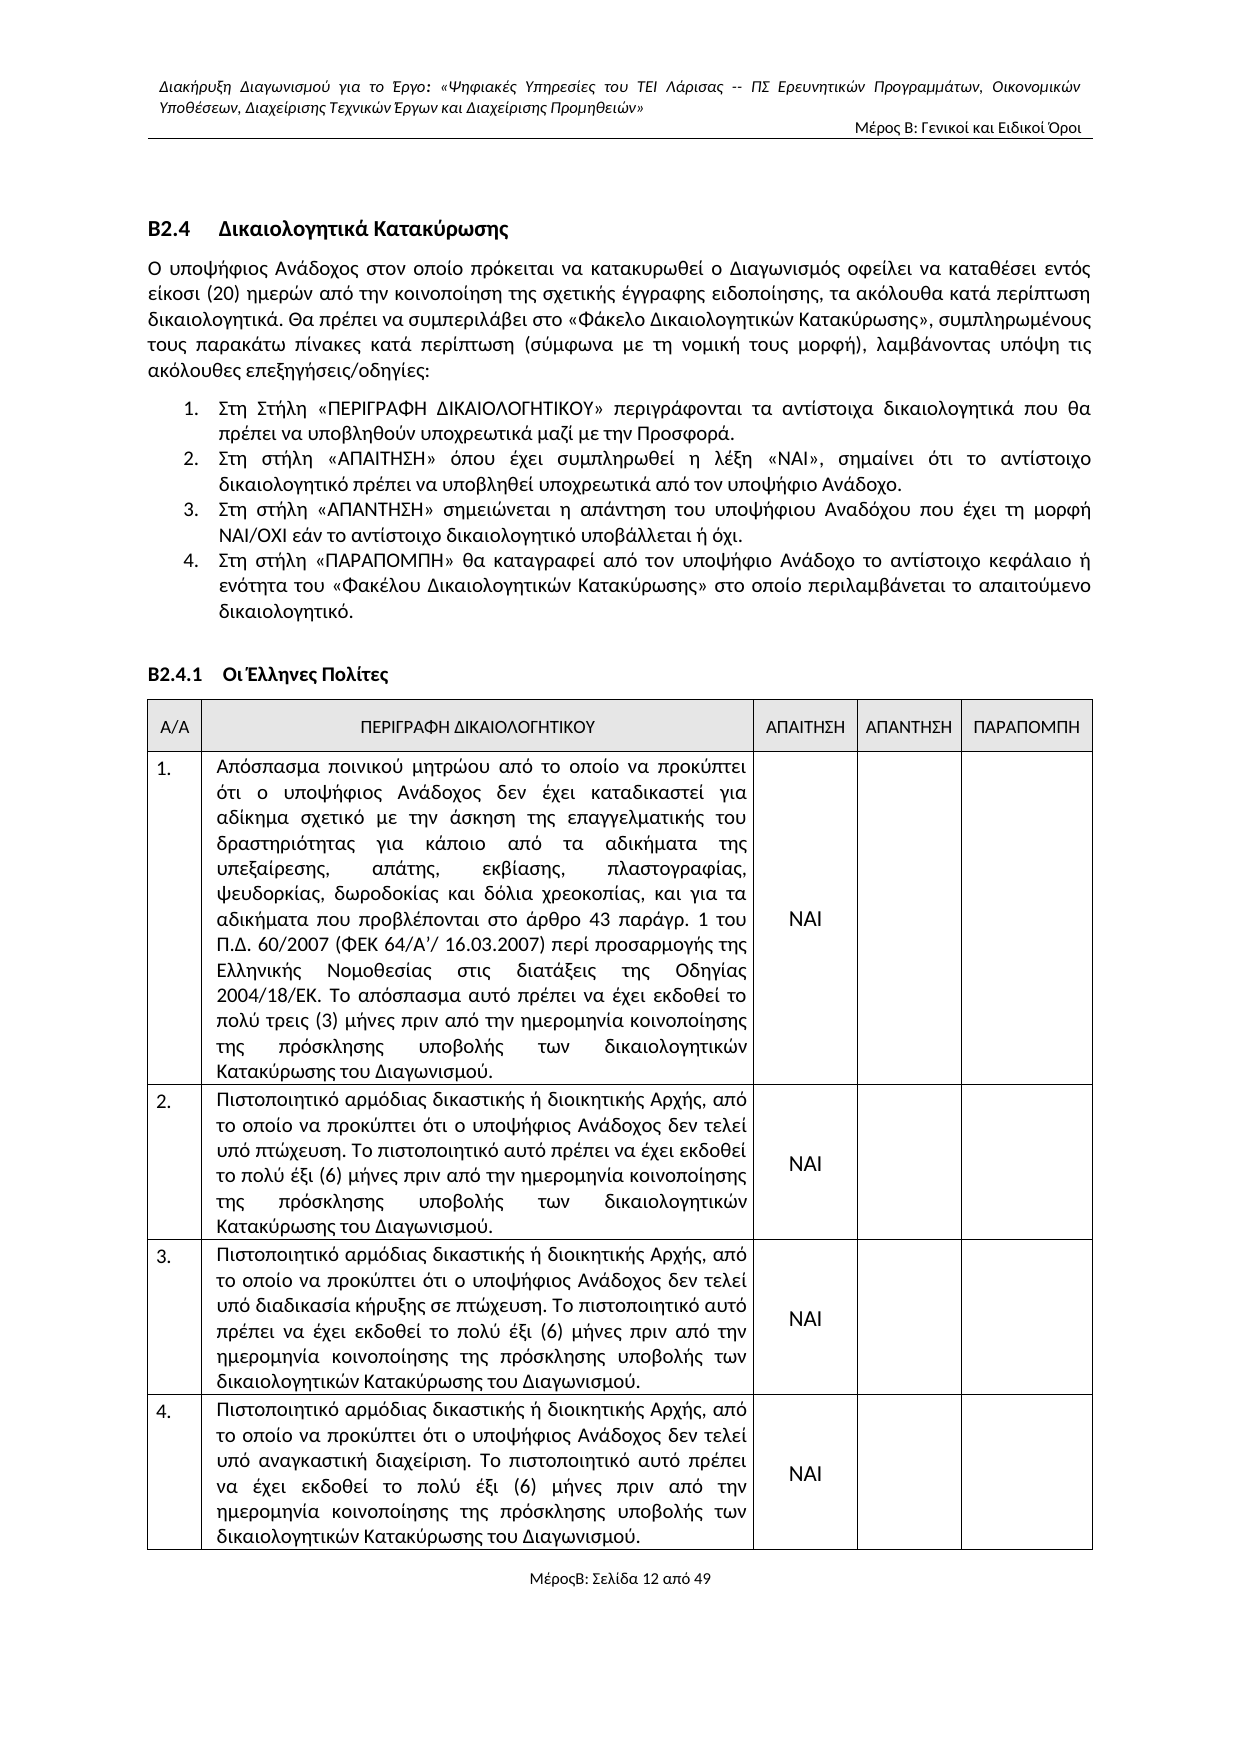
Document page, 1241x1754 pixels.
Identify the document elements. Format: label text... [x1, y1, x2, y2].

table_cell [858, 1085, 961, 1239]
table_header ΑΠΑΝΤΗΣΗ [858, 700, 961, 751]
table_cell [962, 1395, 1092, 1549]
table_cell ΝΑΙ [754, 1085, 857, 1239]
list Στη στήλη «ΑΠΑΝΤΗΣΗ» σημειώνεται η απάντηση του υποψήφιου Αναδόχου που έχει τη μορφή ΝΑΙ/ΟΧΙ εάν το αντίστοιχο δικαιολογητικό υποβάλλεται ή όχι. [183, 496, 1092, 547]
table_cell [962, 1085, 1092, 1239]
table_cell ΝΑΙ [754, 1240, 857, 1394]
table_cell [858, 752, 961, 1084]
table_cell [858, 1240, 961, 1394]
table_cell [148, 1085, 201, 1239]
table_cell Πιστοποιητικό αρμόδιας δικαστικής ή διοικητικής Αρχής, από το οποίο να προκύπτει ότι ο υποψήφιος Ανάδοχος δεν τελεί υπό αναγκαστική διαχείριση. Το πιστοποιητικό αυτό πρέπει να έχει εκδοθεί το πολύ έξι (6) μήνες πριν από την ημερομηνία κοινοποίησης της πρόσκλησης υποβολής των δικαιολογητικών Κατακύρωσης του Διαγωνισμού. [202, 1395, 753, 1549]
table_cell [962, 1240, 1092, 1394]
list Στη Στήλη «ΠΕΡΙΓΡΑΦΗ ΔΙΚΑΙΟΛΟΓΗΤΙΚΟΥ» περιγράφονται τα αντίστοιχα δικαιολογητικά που θα πρέπει να υποβληθούν υποχρεωτικά μαζί με την Προσφορά. [183, 395, 1092, 446]
table_cell Πιστοποιητικό αρμόδιας δικαστικής ή διοικητικής Αρχής, από το οποίο να προκύπτει ότι ο υποψήφιος Ανάδοχος δεν τελεί υπό πτώχευση. Το πιστοποιητικό αυτό πρέπει να έχει εκδοθεί το πολύ έξι (6) μήνες πριν από την ημερομηνία κοινοποίησης της πρόσκλησης υποβολής των δικαιολογητικών Κατακύρωσης του Διαγωνισμού. [202, 1085, 753, 1239]
subtitle Δικαιολογητικά Κατακύρωσης [148, 214, 1092, 243]
table_header ΑΠΑΙΤΗΣΗ [754, 700, 857, 751]
table_cell Απόσπασμα ποινικού μητρώου από το οποίο να προκύπτει ότι ο υποψήφιος Ανάδοχος δεν έχει καταδικαστεί για αδίκημα σχετικό με την άσκηση της επαγγελματικής του δραστηριότητας για κάποιο από τα αδικήματα της υπεξαίρεσης, απάτης, εκβίασης, πλαστογραφίας, ψευδορκίας, δωροδοκίας και δόλια χρεοκοπίας, και για τα αδικήματα που προβλέπονται στο άρθρο 43 παράγρ. 1 του Π.Δ. 60/2007 (ΦΕΚ 64/Α’/ 16.03.2007) περί προσαρμογής της Ελληνικής Νομοθεσίας στις διατάξεις της Οδηγίας 2004/18/ΕΚ. Το απόσπασμα αυτό πρέπει να έχει εκδοθεί το πολύ τρεις (3) μήνες πριν από την ημερομηνία κοινοποίησης της πρόσκλησης υποβολής των δικαιολογητικών Κατακύρωσης του Διαγωνισμού. [202, 752, 753, 1084]
table_cell [962, 752, 1092, 1084]
list Στη στήλη «ΠΑΡΑΠΟΜΠΗ» θα καταγραφεί από τον υποψήφιο Ανάδοχο το αντίστοιχο κεφάλαιο ή ενότητα του «Φακέλου Δικαιολογητικών Κατακύρωσης» στο οποίο περιλαμβάνεται το απαιτούμενο δικαιολογητικό. [183, 547, 1092, 623]
text Ο υποψήφιος Ανάδοχος στον οποίο πρόκειται να κατακυρωθεί ο Διαγωνισμός οφείλει να καταθέσει εντός είκοσι (20) ημερών από την κοινοποίηση της σχετικής έγγραφης ειδοποίησης, τα ακόλουθα κατά περίπτωση δικαιολογητικά. Θα πρέπει να συμπεριλάβει στο «Φάκελο Δικαιολογητικών Κατακύρωσης», συμπληρωμένους τους παρακάτω πίνακες κατά περίπτωση (σύμφωνα με τη νομική τους μορφή), λαμβάνοντας υπόψη τις ακόλουθες επεξηγήσεις/οδηγίες: [148, 255, 1092, 382]
table_cell [148, 1395, 201, 1549]
table_header ΠΕΡΙΓΡΑΦΗ ΔΙΚΑΙΟΛΟΓΗΤΙΚΟΥ [202, 700, 753, 751]
table_header ΠΑΡΑΠΟΜΠΗ [962, 700, 1092, 751]
table_cell ΝΑΙ [754, 1395, 857, 1549]
table_cell Πιστοποιητικό αρμόδιας δικαστικής ή διοικητικής Αρχής, από το οποίο να προκύπτει ότι ο υποψήφιος Ανάδοχος δεν τελεί υπό διαδικασία κήρυξης σε πτώχευση. Το πιστοποιητικό αυτό πρέπει να έχει εκδοθεί το πολύ έξι (6) μήνες πριν από την ημερομηνία κοινοποίησης της πρόσκλησης υποβολής των δικαιολογητικών Κατακύρωσης του Διαγωνισμού. [202, 1240, 753, 1394]
table_header Α/Α [148, 700, 201, 751]
subtitle Οι Έλληνες Πολίτες [148, 661, 1092, 687]
table_cell [858, 1395, 961, 1549]
list Στη στήλη «ΑΠΑΙΤΗΣΗ» όπου έχει συμπληρωθεί η λέξη «ΝΑΙ», σημαίνει ότι το αντίστοιχο δικαιολογητικό πρέπει να υποβληθεί υποχρεωτικά από τον υποψήφιο Ανάδοχο. [183, 446, 1092, 496]
table_cell [148, 752, 201, 1084]
table_cell ΝΑΙ [754, 752, 857, 1084]
table_cell [148, 1240, 201, 1394]
